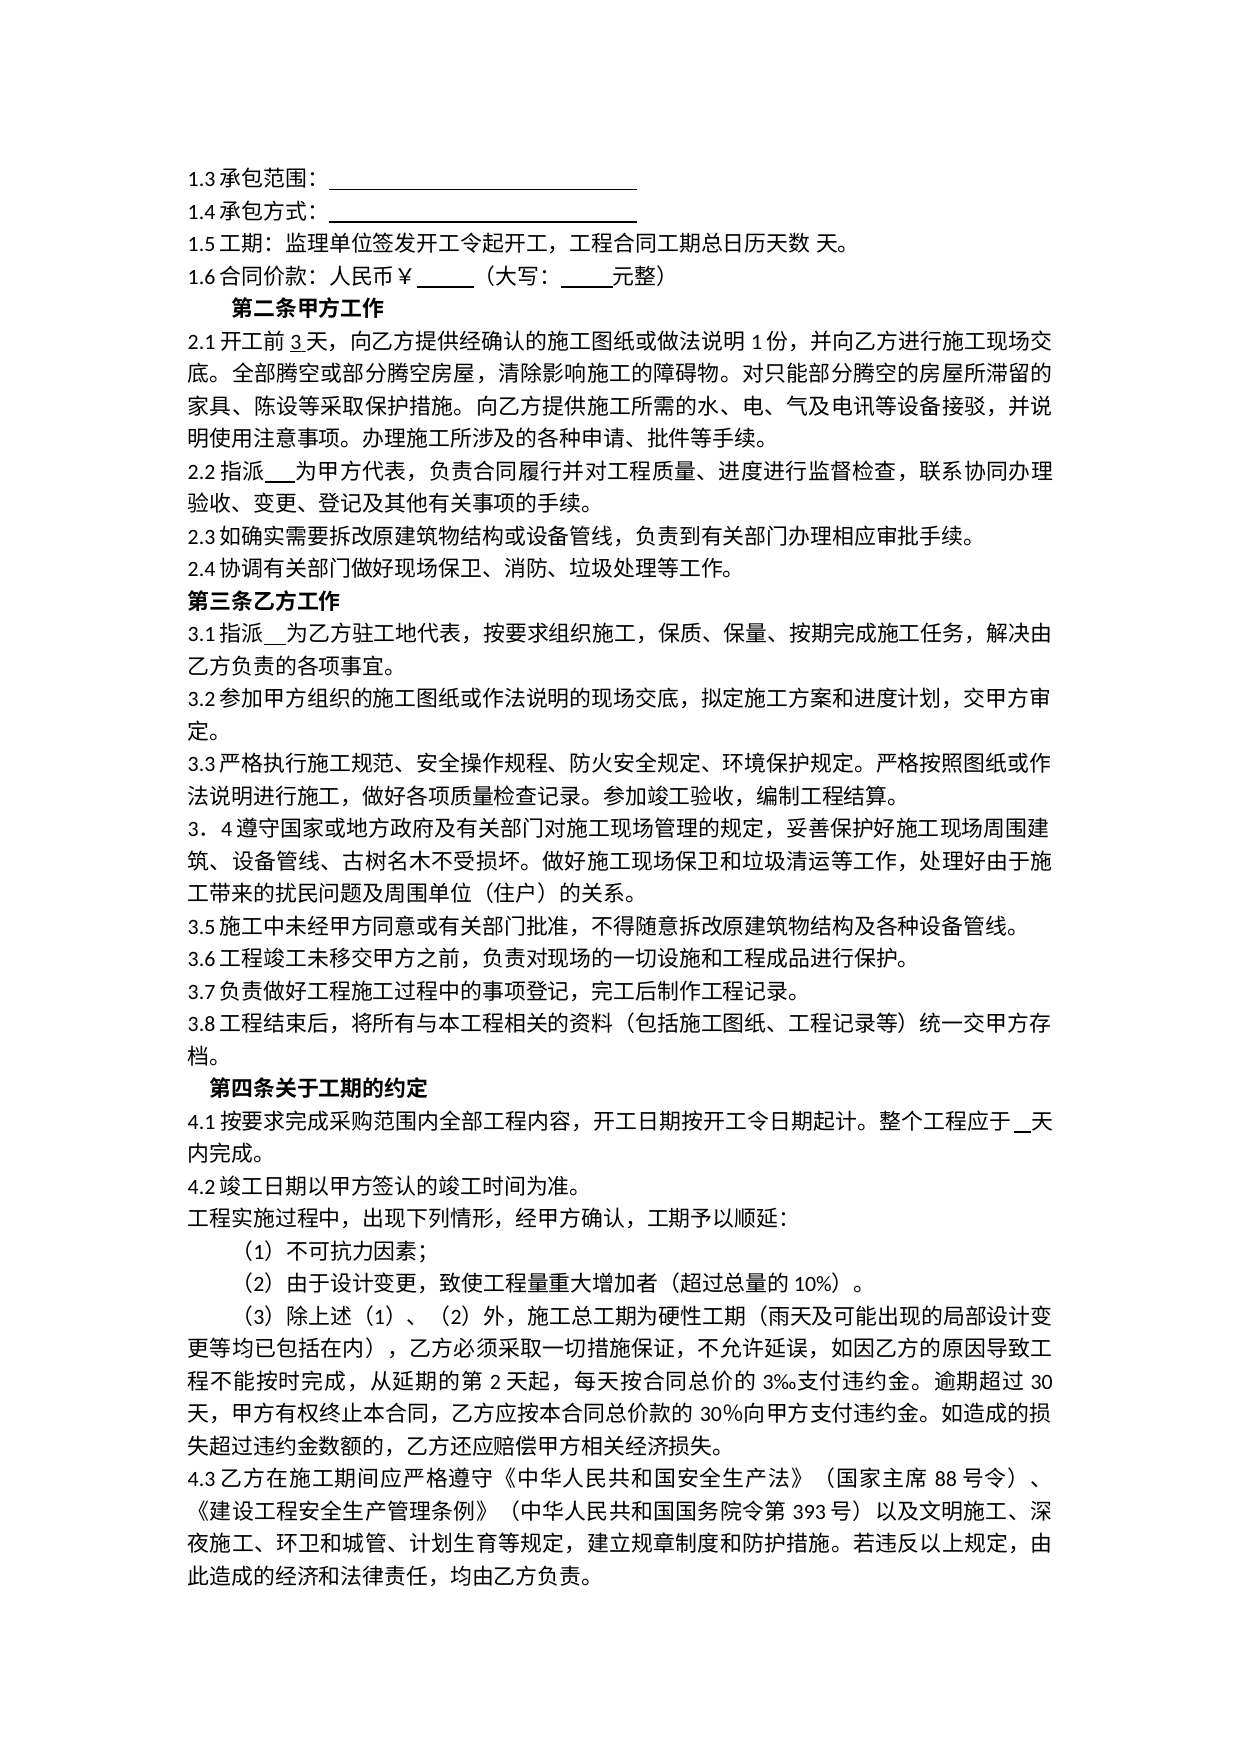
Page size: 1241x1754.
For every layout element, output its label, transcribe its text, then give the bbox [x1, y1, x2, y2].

text 第二条甲方工作 [187, 292, 1053, 324]
text 2.2指派 为甲方代表，负责合同履行并对工程质量、进度进行监督检查，联系协同办理验收、变更、登记及其他有关事项的手续。 [187, 454, 1053, 519]
text 2.1开工前3天，向乙方提供经确认的施工图纸或做法说明1份，并向乙方进行施工现场交底。全部腾空或部分腾空房屋，清除影响施工的障碍物。对只能部分腾空的房屋所滞留的家具、陈设等采取保护措施。向乙方提供施工所需的水、电、气及电讯等设备接驳，并说明使用注意事项。办理施工所涉及的各种申请、批件等手续。 [187, 324, 1053, 454]
text 4.2竣工日期以甲方签认的竣工时间为准。 [187, 1169, 1053, 1202]
text 3.6工程竣工未移交甲方之前，负责对现场的一切设施和工程成品进行保护。 [187, 942, 1053, 974]
text 3.2参加甲方组织的施工图纸或作法说明的现场交底，拟定施工方案和进度计划，交甲方审定。 [187, 682, 1053, 747]
text 第四条关于工期的约定 [187, 1072, 1053, 1104]
text 1.3承包范围： [187, 162, 1053, 194]
text 3.8工程结束后，将所有与本工程相关的资料（包括施工图纸、工程记录等）统一交甲方存档。 [187, 1007, 1053, 1072]
text 工程实施过程中，出现下列情形，经甲方确认，工期予以顺延： [187, 1202, 1053, 1234]
text 2.4协调有关部门做好现场保卫、消防、垃圾处理等工作。 [187, 552, 1053, 584]
text 4.3乙方在施工期间应严格遵守《中华人民共和国安全生产法》（国家主席88号令）、《建设工程安全生产管理条例》（中华人民共和国国务院令第393号）以及文明施工、深夜施工、环卫和城管、计划生育等规定，建立规章制度和防护措施。若违反以上规定，由此造成的经济和法律责任，均由乙方负责。 [187, 1462, 1053, 1592]
text 1.6合同价款：人民币￥ （大写： 元整） [187, 259, 1053, 292]
text 3.7负责做好工程施工过程中的事项登记，完工后制作工程记录。 [187, 974, 1053, 1007]
text 3.5施工中未经甲方同意或有关部门批准，不得随意拆改原建筑物结构及各种设备管线。 [187, 909, 1053, 942]
text 1.5工期：监理单位签发开工令起开工，工程合同工期总日历天数 天。 [187, 227, 1053, 259]
text 4.1按要求完成采购范围内全部工程内容，开工日期按开工令日期起计。整个工程应于 天内完成。 [187, 1104, 1053, 1169]
text 1.4承包方式： [187, 194, 1053, 227]
text 3.3严格执行施工规范、安全操作规程、防火安全规定、环境保护规定。严格按照图纸或作法说明进行施工，做好各项质量检查记录。参加竣工验收，编制工程结算。 [187, 747, 1053, 812]
text （3）除上述（1）、（2）外，施工总工期为硬性工期（雨天及可能出现的局部设计变更等均已包括在内），乙方必须采取一切措施保证，不允许延误，如因乙方的原因导致工程不能按时完成，从延期的第2天起，每天按合同总价的3‰支付违约金。逾期超过30天，甲方有权终止本合同，乙方应按本合同总价款的30％向甲方支付违约金。如造成的损失超过违约金数额的，乙方还应赔偿甲方相关经济损失。 [187, 1299, 1053, 1462]
text （1）不可抗力因素； [187, 1234, 1053, 1267]
text 第三条乙方工作 [187, 584, 1053, 617]
text （2）由于设计变更，致使工程量重大增加者（超过总量的10%）。 [187, 1267, 1053, 1299]
text 3.1指派 为乙方驻工地代表，按要求组织施工，保质、保量、按期完成施工任务，解决由乙方负责的各项事宜。 [187, 617, 1053, 682]
text 3．4遵守国家或地方政府及有关部门对施工现场管理的规定，妥善保护好施工现场周围建筑、设备管线、古树名木不受损坏。做好施工现场保卫和垃圾清运等工作，处理好由于施工带来的扰民问题及周围单位（住户）的关系。 [187, 812, 1053, 909]
text 2.3如确实需要拆改原建筑物结构或设备管线，负责到有关部门办理相应审批手续。 [187, 519, 1053, 552]
